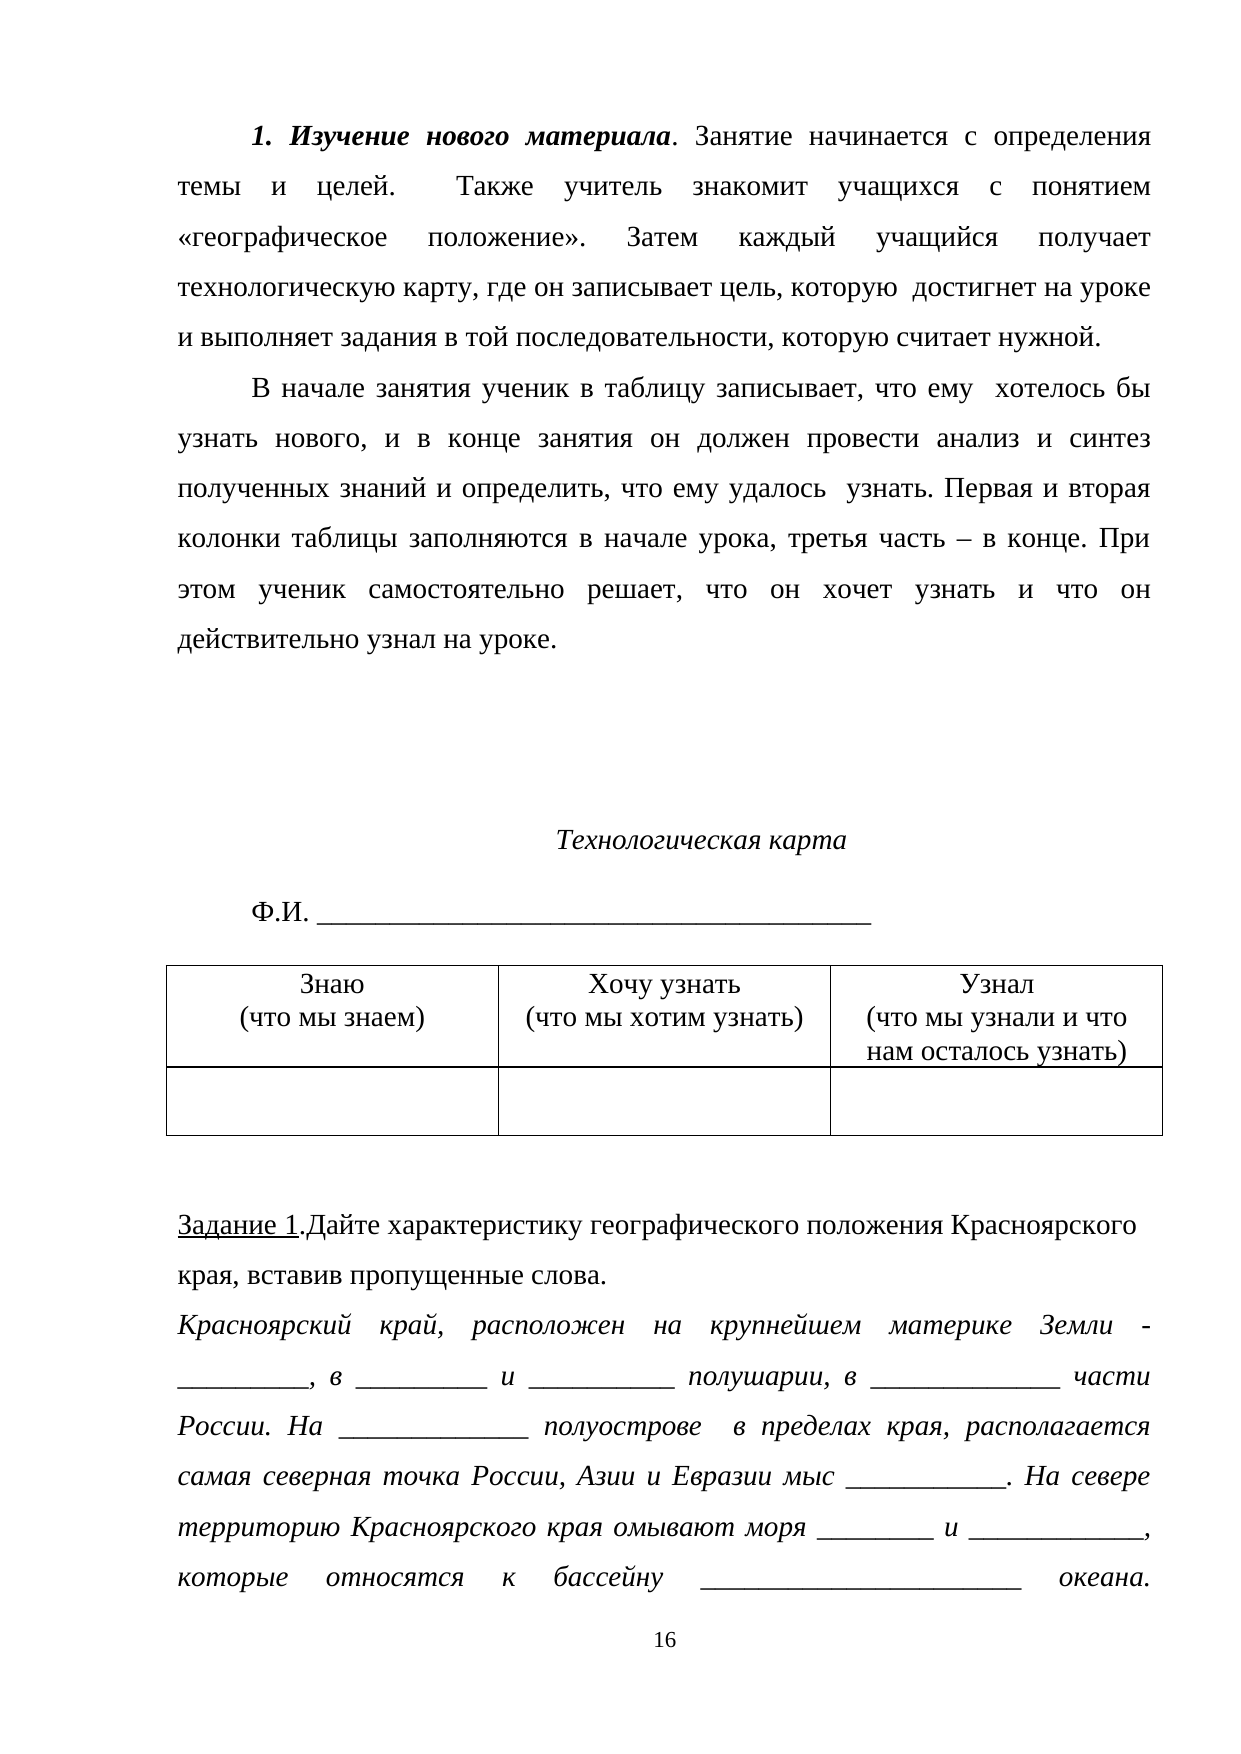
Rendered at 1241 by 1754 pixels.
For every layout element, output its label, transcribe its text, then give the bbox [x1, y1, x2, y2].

table_cell [499, 1068, 830, 1134]
text В начале занятия ученик в таблицу записывает, что ему хотелось бы узнать нового, и в конце занятия он должен провести анализ и синтез полученных знаний и определить, что ему удалось узнать. Первая и вторая колонки таблицы заполняются в начале урока, третья часть – в конце. При этом ученик самостоятельно решает, что он хочет узнать и что он действительно узнал на уроке. [177, 370, 1152, 655]
text Технологическая карта [177, 822, 1152, 856]
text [177, 1307, 1152, 1592]
table_cell [167, 1068, 498, 1134]
text Задание 1.Дайте характеристику географического положения Красноярского края, вставив пропущенные слова. [177, 1207, 1152, 1291]
text Ф.И. ______________________________________ [177, 894, 1152, 927]
table_header Узнал (что мы узнали и что нам осталось узнать) [831, 966, 1162, 1066]
table_header Хочу узнать (что мы хотим узнать) [499, 966, 830, 1066]
text 1. Изучение нового материала. Занятие начинается с определения темы и целей. Также учитель знакомит учащихся с понятием «географическое положение». Затем каждый учащийся получает технологическую карту, где он записывает цель, которую достигнет на уроке и выполняет задания в той последовательности, которую считает нужной. [177, 118, 1152, 353]
table_cell [831, 1068, 1162, 1134]
table_header Знаю (что мы знаем) [167, 966, 498, 1066]
